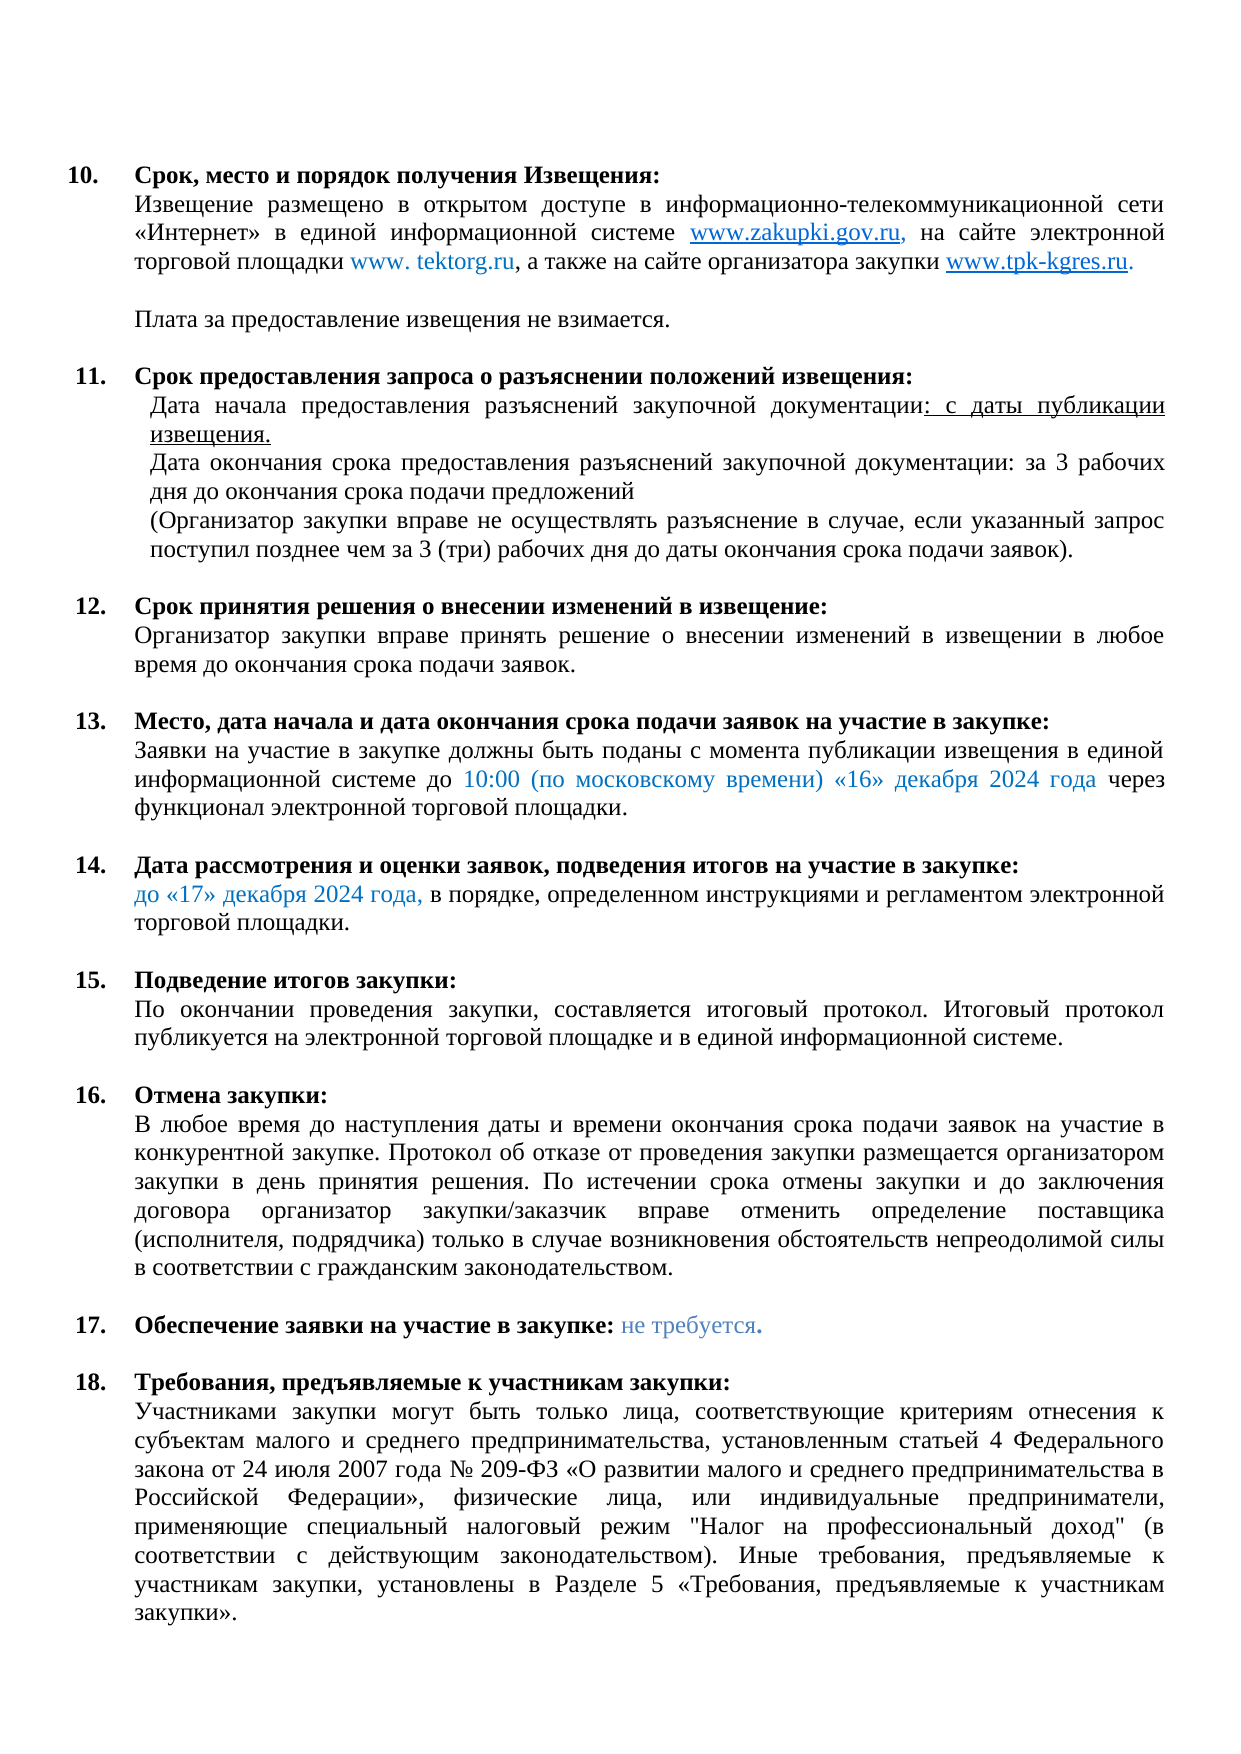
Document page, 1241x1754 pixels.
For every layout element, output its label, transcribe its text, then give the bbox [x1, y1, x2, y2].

list Дата окончания срока предоставления разъяснений закупочной документации: за 3 рабочих дня до окончания срока подачи предложений [150, 447, 1165, 505]
list Подведение итогов закупки: [75, 965, 1165, 994]
text Организатор закупки вправе принять решение о внесении изменений в извещении в любое время до окончания срока подачи заявок. [134, 620, 1165, 677]
list Срок принятия решения о внесении изменений в извещение: [75, 591, 1165, 620]
list По окончании проведения закупки, составляется итоговый протокол. Итоговый протокол публикуется на электронной торговой площадке и в единой информационной системе. [134, 994, 1165, 1051]
list Требования, предъявляемые к участникам закупки: [75, 1367, 1165, 1396]
list до «17» декабря 2024 года, в порядке, определенном инструкциями и регламентом электронной торговой площадки. [134, 879, 1165, 936]
list Дата рассмотрения и оценки заявок, подведения итогов на участие в закупке: [75, 850, 1165, 879]
list Плата за предоставление извещения не взимается. [134, 304, 1165, 332]
list Срок предоставления запроса о разъяснении положений извещения: [75, 361, 1165, 390]
list (Организатор закупки вправе не осуществлять разъяснение в случае, если указанный запрос поступил позднее чем за 3 (три) рабочих дня до даты окончания срока подачи заявок). [150, 505, 1165, 562]
list Срок, место и порядок получения Извещения: [67, 160, 1165, 189]
list Отмена закупки: [75, 1080, 1165, 1109]
list Заявки на участие в закупке должны быть поданы с момента публикации извещения в единой информационной системе до 10:00 (по московскому времени) «16» декабря 2024 года через функционал электронной торговой площадки. [134, 735, 1165, 821]
text Извещение размещено в открытом доступе в информационно-телекоммуникационной сети «Интернет» в единой информационной системе www.zakupki.gov.ru, на сайте электронной торговой площадки www. tektorg.ru, а также на сайте организатора закупки www.tpk-kgres.ru. [134, 189, 1165, 275]
list Место, дата начала и дата окончания срока подачи заявок на участие в закупке: [75, 706, 1165, 735]
list В любое время до наступления даты и времени окончания срока подачи заявок на участие в конкурентной закупке. Протокол об отказе от проведения закупки размещается организатором закупки в день принятия решения. По истечении срока отмены закупки и до заключения договора организатор закупки/заказчик вправе отменить определение поставщика (исполнителя, подрядчика) только в случае возникновения обстоятельств непреодолимой силы в соответствии с гражданским законодательством. [134, 1109, 1165, 1281]
list Дата начала предоставления разъяснений закупочной документации: с даты публикации извещения. [150, 390, 1165, 447]
list Участниками закупки могут быть только лица, соответствующие критериям отнесения к субъектам малого и среднего предпринимательства, установленным статьей 4 Федерального закона от 24 июля 2007 года № 209-ФЗ «О развитии малого и среднего предпринимательства в Российской Федерации», физические лица, или индивидуальные предприниматели, применяющие специальный налоговый режим "Налог на профессиональный доход" (в соответствии с действующим законодательством). Иные требования, предъявляемые к участникам закупки, установлены в Разделе 5 «Требования, предъявляемые к участникам закупки». [134, 1396, 1165, 1626]
list Обеспечение заявки на участие в закупке: не требуется. [75, 1310, 1165, 1339]
